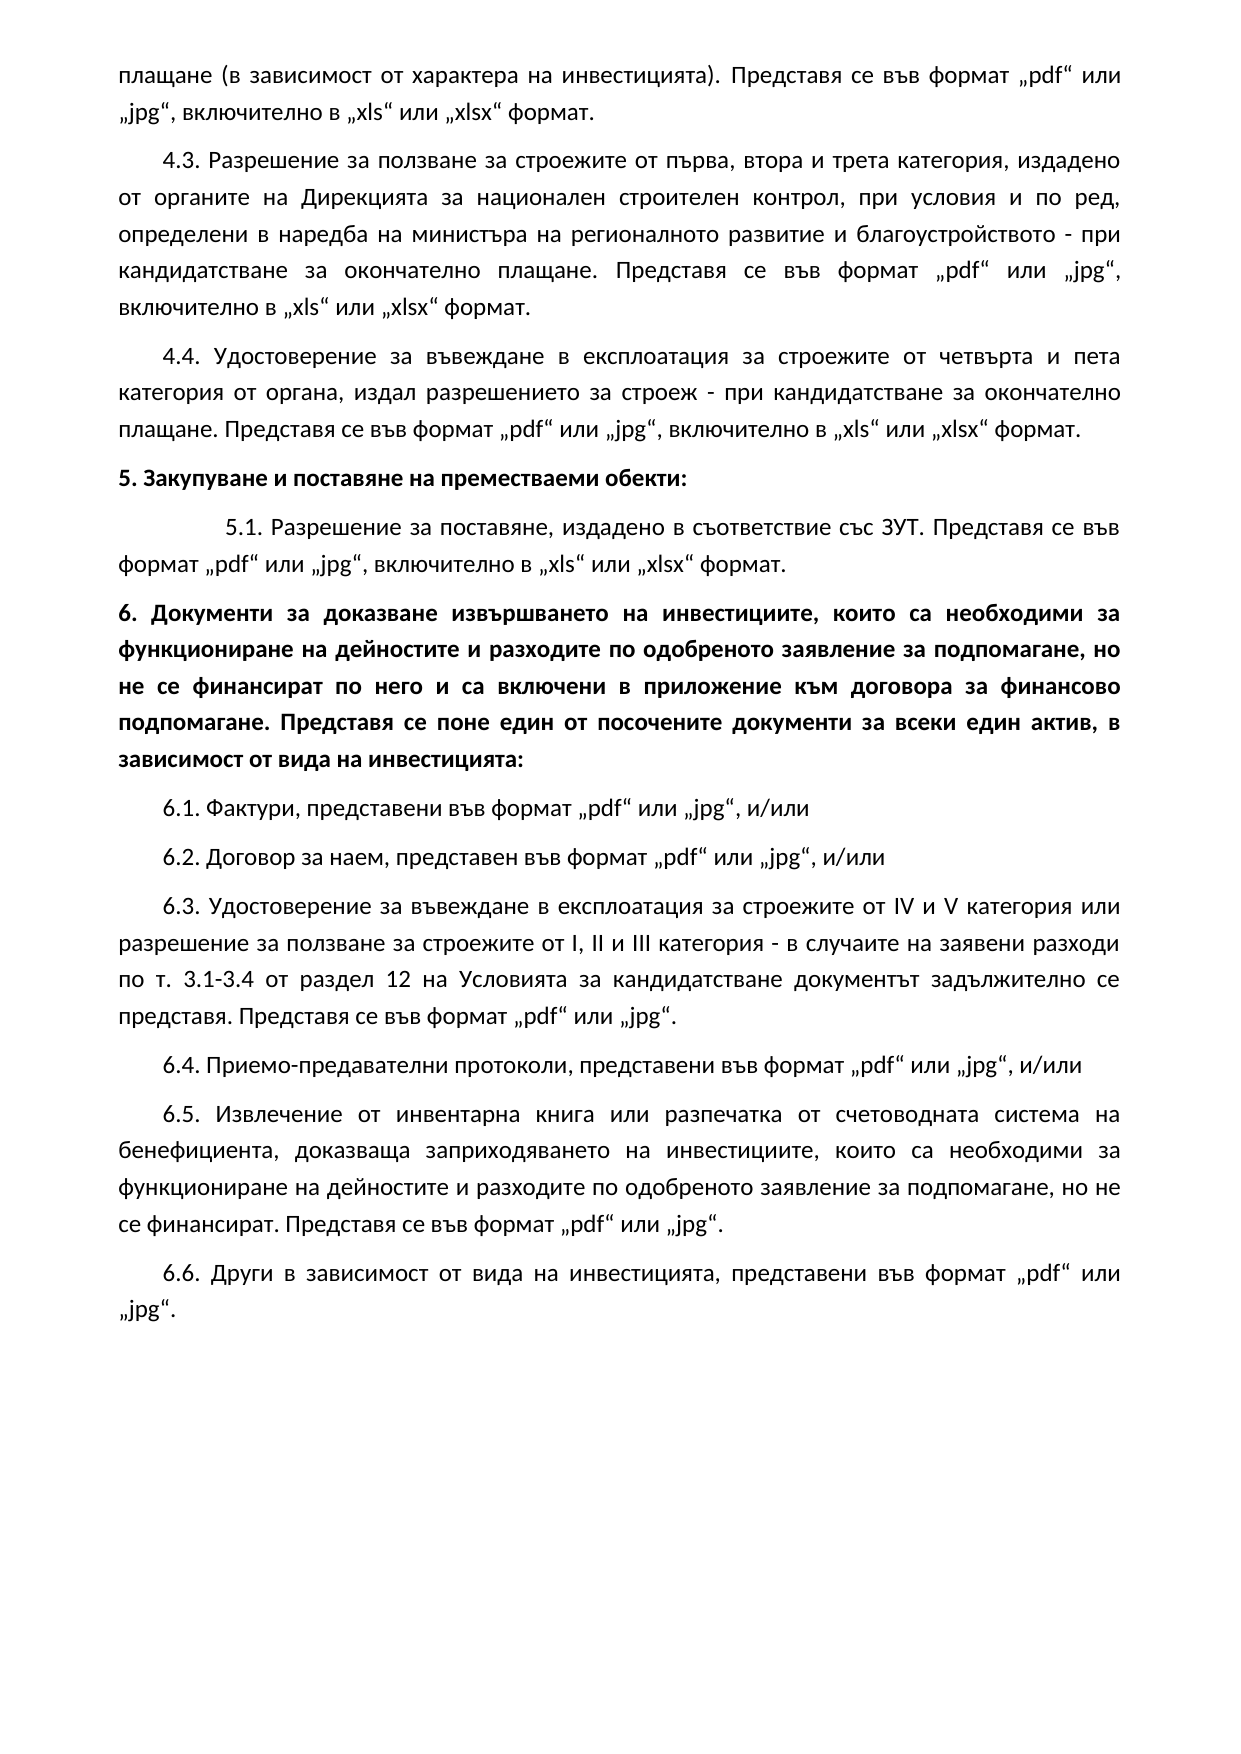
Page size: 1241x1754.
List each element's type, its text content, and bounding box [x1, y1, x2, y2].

text 6.6. Други в зависимост от вида на инвестицията, представени във формат „pdf“ или „jpg“. [118, 1257, 1122, 1324]
text 6.4. Приемо-предавателни протоколи, представени във формат „pdf“ или „jpg“, и/или [118, 1049, 1122, 1079]
text 4.4. Удостоверение за въвеждане в експлоатация за строежите от четвърта и пета категория от органа, издал разрешението за строеж - при кандидатстване за окончателно плащане. Представя се във формат „pdf“ или „jpg“, включително в „xls“ или „xlsx“ формат. [118, 340, 1122, 444]
text 4.3. Разрешение за ползване за строежите от първа, втора и трета категория, издадено от органите на Дирекцията за национален строителен контрол, при условия и по ред, определени в наредба на министъра на регионалното развитие и благоустройството - при кандидатстване за окончателно плащане. Представя се във формат „pdf“ или „jpg“, включително в „xls“ или „xlsx“ формат. [118, 145, 1122, 321]
text 6.3. Удостоверение за въвеждане в експлоатация за строежите от IV и V категория или разрешение за ползване за строежите от I, II и III категория - в случаите на заявени разходи по т. 3.1-3.4 от раздел 12 на Условията за кандидатстване документът задължително се представя. Представя се във формат „pdf“ или „jpg“. [118, 890, 1122, 1031]
text 6. Документи за доказване извършването на инвестициите, които са необходими за функциониране на дейностите и разходите по одобреното заявление за подпомагане, но не се финансират по него и са включени в приложение към договора за финансово подпомагане. Представя се поне един от посочените документи за всеки един актив, в зависимост от вида на инвестицията: [118, 597, 1122, 774]
text 5.1. Разрешение за поставяне, издадено в съответствие със ЗУТ. Представя се във формат „pdf“ или „jpg“, включително в „xls“ или „xlsx“ формат. [118, 511, 1122, 578]
text 6.5. Извлечение от инвентарна книга или разпечатка от счетоводната система на бенефициента, доказваща заприходяването на инвестициите, които са необходими за функциониране на дейностите и разходите по одобреното заявление за подпомагане, но не се финансират. Представя се във формат „pdf“ или „jpg“. [118, 1098, 1122, 1238]
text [118, 59, 1122, 126]
list 5. Закупуване и поставяне на преместваеми обекти: [118, 462, 1119, 493]
text 6.2. Договор за наем, представен във формат „pdf“ или „jpg“, и/или [118, 841, 1122, 872]
text 6.1. Фактури, представени във формат „pdf“ или „jpg“, и/или [118, 792, 1122, 823]
